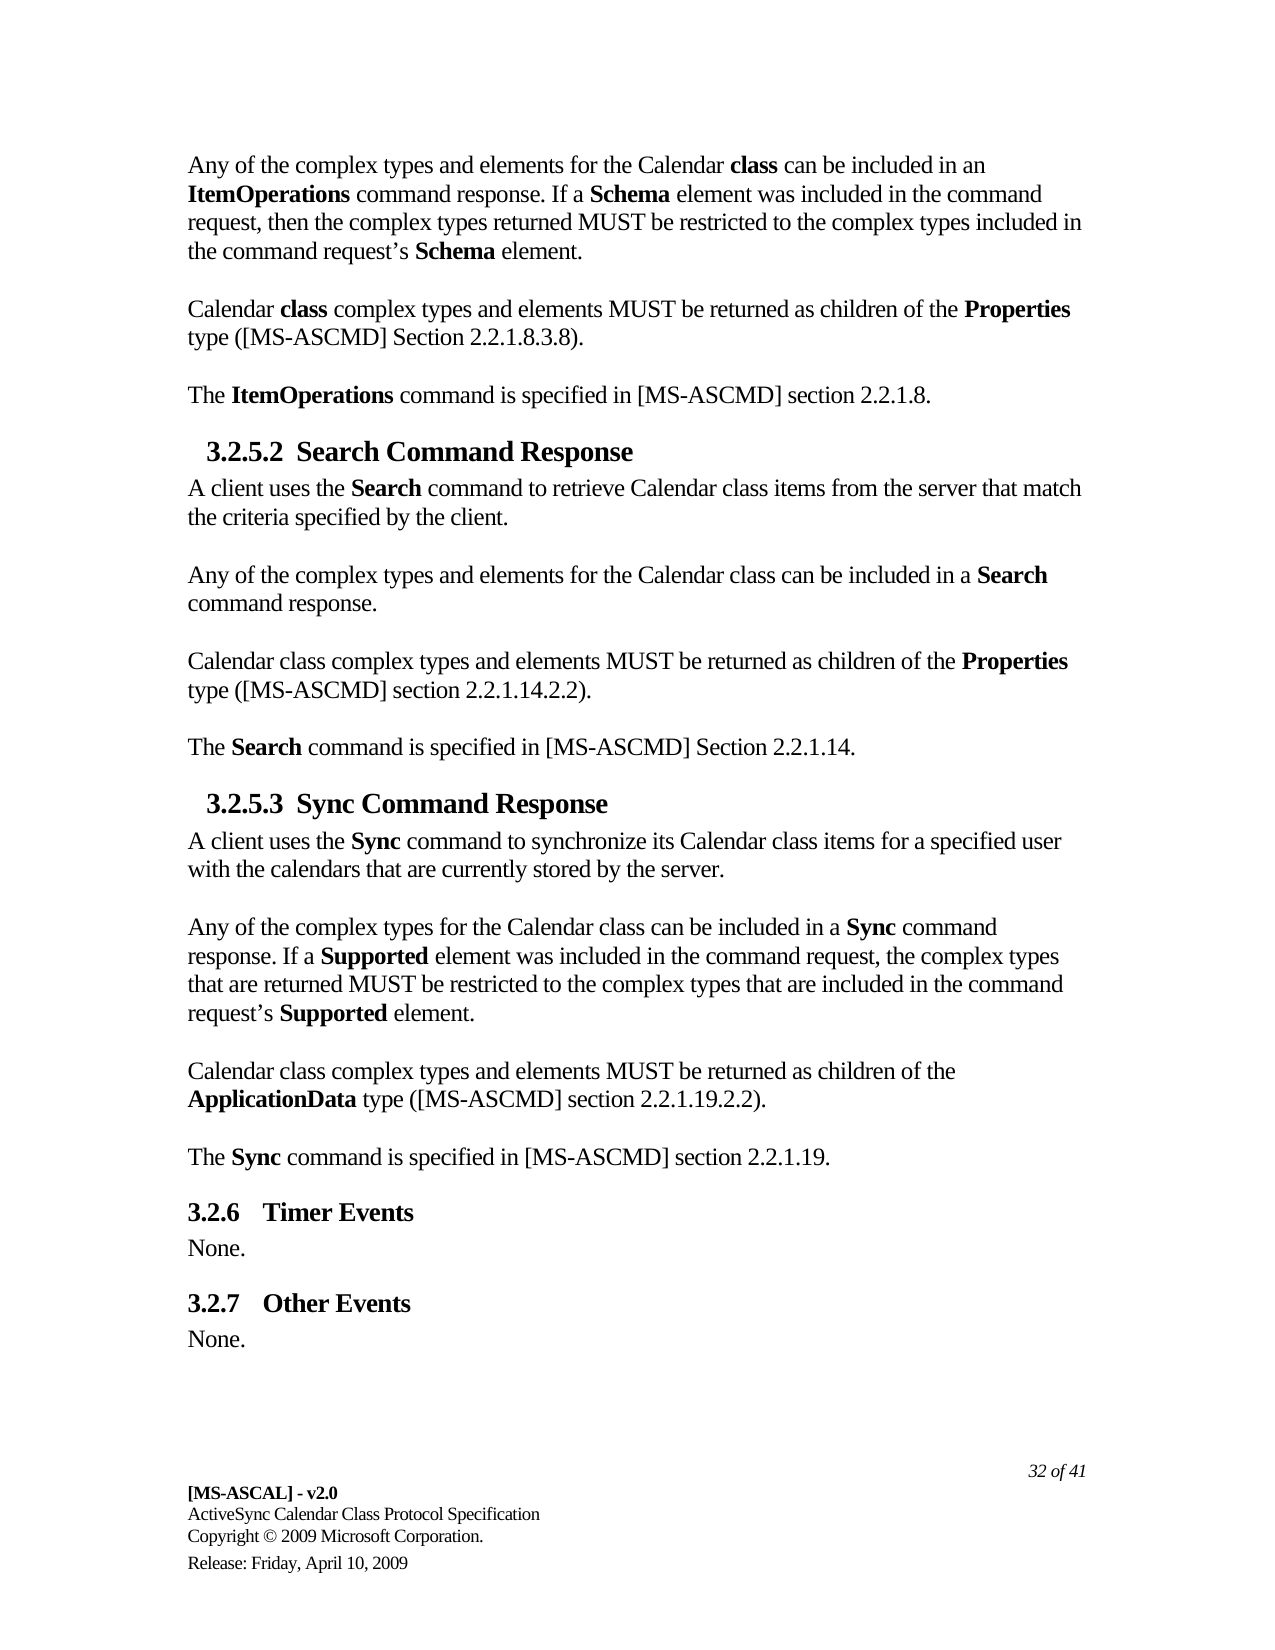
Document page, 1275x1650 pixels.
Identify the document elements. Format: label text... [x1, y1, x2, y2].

text None. [187, 1324, 1087, 1353]
text The Search command is specified in [MS-ASCMD] Section 2.2.1.14. [187, 732, 1087, 761]
subtitle Timer Events [187, 1196, 1087, 1227]
subtitle Sync Command Response [206, 786, 1087, 819]
text A client uses the Search command to retrieve Calendar class items from the server that match the criteria specified by the client. [187, 473, 1087, 531]
subtitle Search Command Response [206, 434, 1087, 467]
text Calendar class complex types and elements MUST be returned as children of the ApplicationData type ([MS-ASCMD] section 2.2.1.19.2.2). [187, 1056, 1087, 1113]
subtitle Other Events [187, 1287, 1087, 1318]
text Any of the complex types and elements for the Calendar class can be included in a Search command response. [187, 560, 1087, 617]
text Any of the complex types for the Calendar class can be included in a Sync command response. If a Supported element was included in the command request, the complex types that are returned MUST be restricted to the complex types that are included in the command request’s Supported element. [187, 912, 1087, 1027]
text A client uses the Sync command to synchronize its Calendar class items for a specified user with the calendars that are currently stored by the server. [187, 826, 1087, 883]
text Calendar class complex types and elements MUST be returned as children of the Properties type ([MS-ASCMD] section 2.2.1.14.2.2). [187, 646, 1087, 703]
text Calendar class complex types and elements MUST be returned as children of the Properties type ([MS-ASCMD] Section 2.2.1.8.3.8). [187, 294, 1087, 351]
text The Sync command is specified in [MS-ASCMD] section 2.2.1.19. [187, 1142, 1087, 1171]
text The ItemOperations command is specified in [MS-ASCMD] section 2.2.1.8. [187, 380, 1087, 409]
text None. [187, 1233, 1087, 1262]
text Any of the complex types and elements for the Calendar class can be included in an ItemOperations command response. If a Schema element was included in the command request, then the complex types returned MUST be restricted to the complex types included in the command request’s Schema element. [187, 150, 1087, 265]
